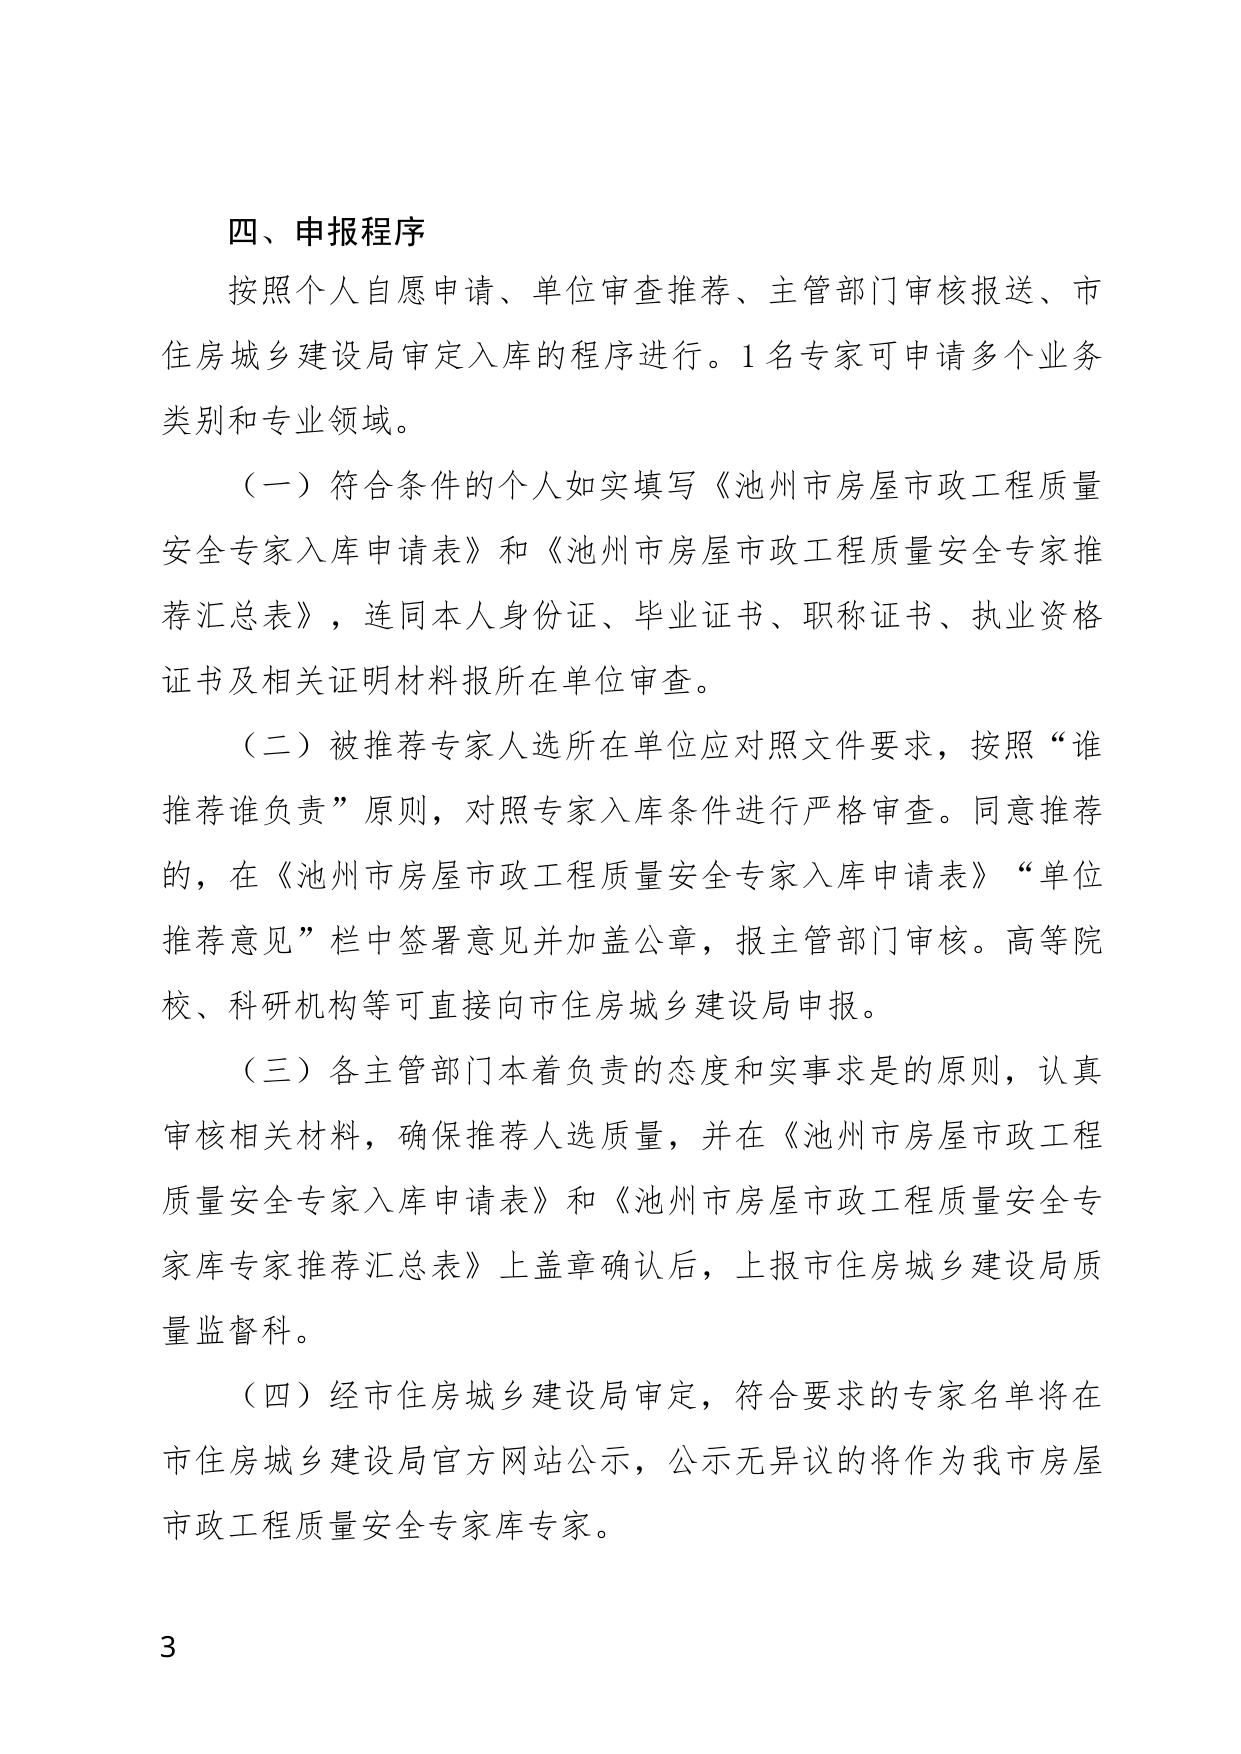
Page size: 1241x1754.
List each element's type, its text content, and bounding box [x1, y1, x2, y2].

text 四、申报程序 [159, 193, 1104, 256]
text （三）各主管部门本着负责的态度和实事求是的原则，认真审核相关材料，确保推荐人选质量，并在《池州市房屋市政工程质量安全专家入库申请表》和《池州市房屋市政工程质量安全专家库专家推荐汇总表》上盖章确认后，上报市住房城乡建设局质量监督科。 [159, 1036, 1104, 1361]
text 按照个人自愿申请、单位审查推荐、主管部门审核报送、市住房城乡建设局审定入库的程序进行。1名专家可申请多个业务类别和专业领域。 [159, 256, 1104, 451]
text （一）符合条件的个人如实填写《池州市房屋市政工程质量安全专家入库申请表》和《池州市房屋市政工程质量安全专家推荐汇总表》，连同本人身份证、毕业证书、职称证书、执业资格证书及相关证明材料报所在单位审查。 [159, 451, 1104, 711]
text （二）被推荐专家人选所在单位应对照文件要求，按照“谁推荐谁负责”原则，对照专家入库条件进行严格审查。同意推荐的，在《池州市房屋市政工程质量安全专家入库申请表》“单位推荐意见”栏中签署意见并加盖公章，报主管部门审核。高等院校、科研机构等可直接向市住房城乡建设局申报。 [159, 711, 1104, 1036]
text （四）经市住房城乡建设局审定，符合要求的专家名单将在市住房城乡建设局官方网站公示，公示无异议的将作为我市房屋市政工程质量安全专家库专家。 [159, 1361, 1104, 1556]
